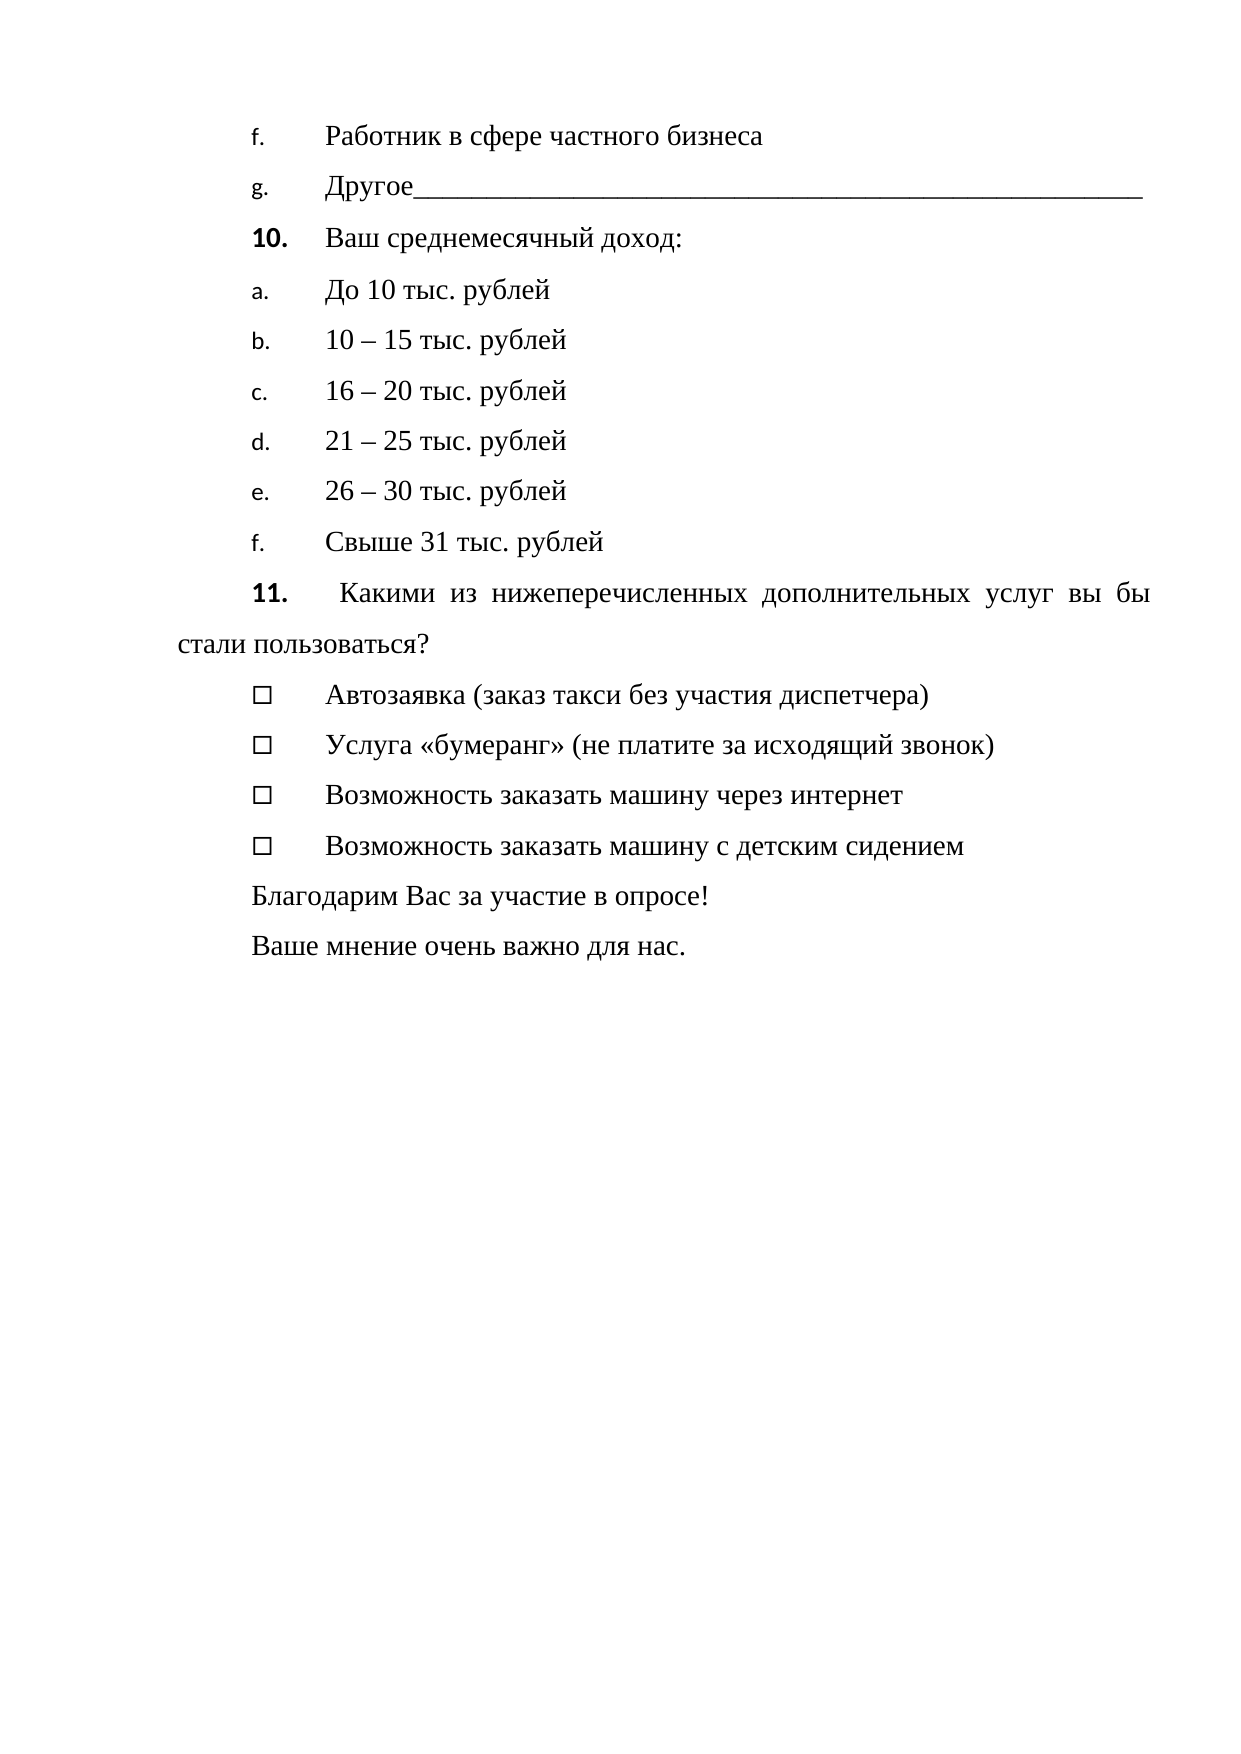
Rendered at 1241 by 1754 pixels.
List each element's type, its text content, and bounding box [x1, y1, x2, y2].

text Ваше мнение очень важно для нас. [177, 928, 1152, 962]
list Ваш среднемесячный доход: [177, 219, 1152, 254]
list 16 – 20 тыс. рублей [177, 373, 1152, 406]
list 10 – 15 тыс. рублей [177, 322, 1152, 356]
list Услуга «бумеранг» (не платите за исходящий звонок) [177, 727, 1152, 761]
list 26 – 30 тыс. рублей [177, 473, 1152, 507]
list Автозаявка (заказ такси без участия диспетчера) [177, 677, 1152, 710]
list Возможность заказать машину с детским сидением [177, 828, 1152, 861]
list До 10 тыс. рублей [177, 272, 1152, 306]
list Какими из нижеперечисленных дополнительных услуг вы бы стали пользоваться? [177, 574, 1152, 660]
list Свыше 31 тыс. рублей [177, 524, 1152, 557]
list Возможность заказать машину через интернет [177, 777, 1152, 811]
list 21 – 25 тыс. рублей [177, 423, 1152, 457]
text Благодарим Вас за участие в опросе! [177, 878, 1152, 912]
list Другое__________________________________________________ [177, 168, 1152, 202]
list Работник в сфере частного бизнеса [177, 118, 1152, 152]
